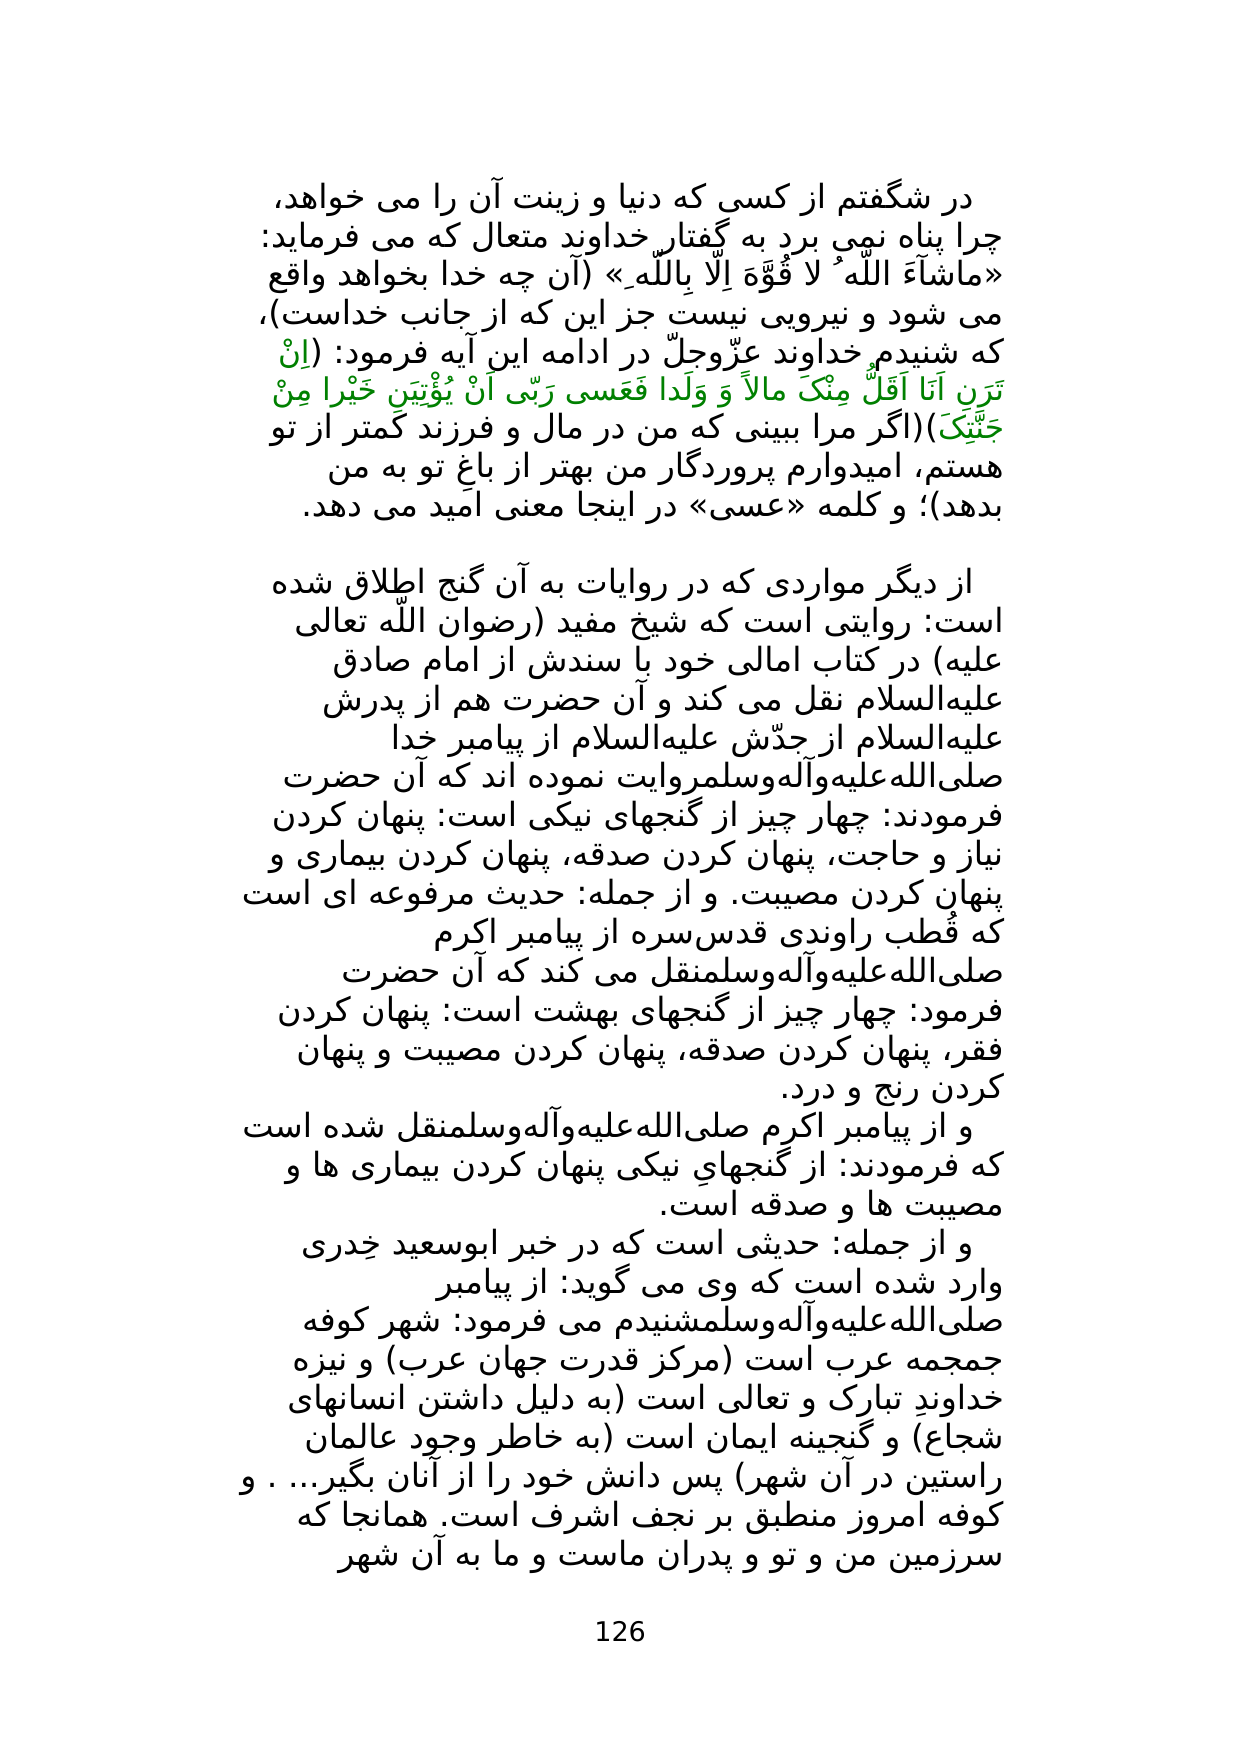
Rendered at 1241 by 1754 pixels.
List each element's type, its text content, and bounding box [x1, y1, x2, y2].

text از دیگر مواردی که در روایات به آن گنج اطلاق شده است: روایتی است که شیخ مفید (رضوان اللّه تعالی علیه) در کتاب امالی خود با سندش از امام صادق عليه‌السلام نقل می کند و آن حضرت هم از پدرش عليه‌السلام از جدّش عليه‌السلام از پیامبر خدا صلى‌الله‌عليه‌وآله‌وسلمروایت نموده اند که آن حضرت فرمودند: چهار چیز از گنجهای نیکی است: پنهان کردن نیاز و حاجت، پنهان کردن صدقه، پنهان کردن بیماری و پنهان کردن مصیبت. و از جمله: حدیث مرفوعه ای است که قُطب راوندی قدس‌سره از پیامبر اکرم صلى‌الله‌عليه‌وآله‌وسلمنقل می کند که آن حضرت فرمود: چهار چیز از گنجهای بهشت است: پنهان کردن فقر، پنهان کردن صدقه، پنهان کردن مصیبت و پنهان کردن رنج و درد. [236, 563, 1004, 1107]
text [236, 1223, 1004, 1573]
text و از پیامبر اکرم صلى‌الله‌عليه‌وآله‌وسلمنقل شده است که فرمودند: از گنجهایِ نیکی پنهان کردن بیماری ها و مصیبت ها و صدقه است. [236, 1107, 1004, 1223]
text در شگفتم از کسی که دنیا و زینت آن را می خواهد، چرا پناه نمی برد به گفتار خداوند متعال که می فرماید: «ماشآءَ اللّه ُ لا قُوَّهَ اِلّا بِاللّه ِ» (آن چه خدا بخواهد واقع می شود و نیرویی نیست جز این که از جانب خداست)، که شنیدم خداوند عزّوجلّ در ادامه این آیه فرمود: (اِنْ تَرَنِ اَنَا اَقَلُّ مِنْکَ مالاً وَ وَلَدا فَعَسی رَبّی اَنْ یُؤْتِیَنِ خَیْرا مِنْ جَنَّتِکَ)(اگر مرا ببینی که من در مال و فرزند کمتر از تو هستم، امیدوارم پروردگار من بهتر از باغِ تو به من بدهد)؛ و کلمه «عسی» در اینجا معنی امید می دهد. [236, 177, 1004, 524]
